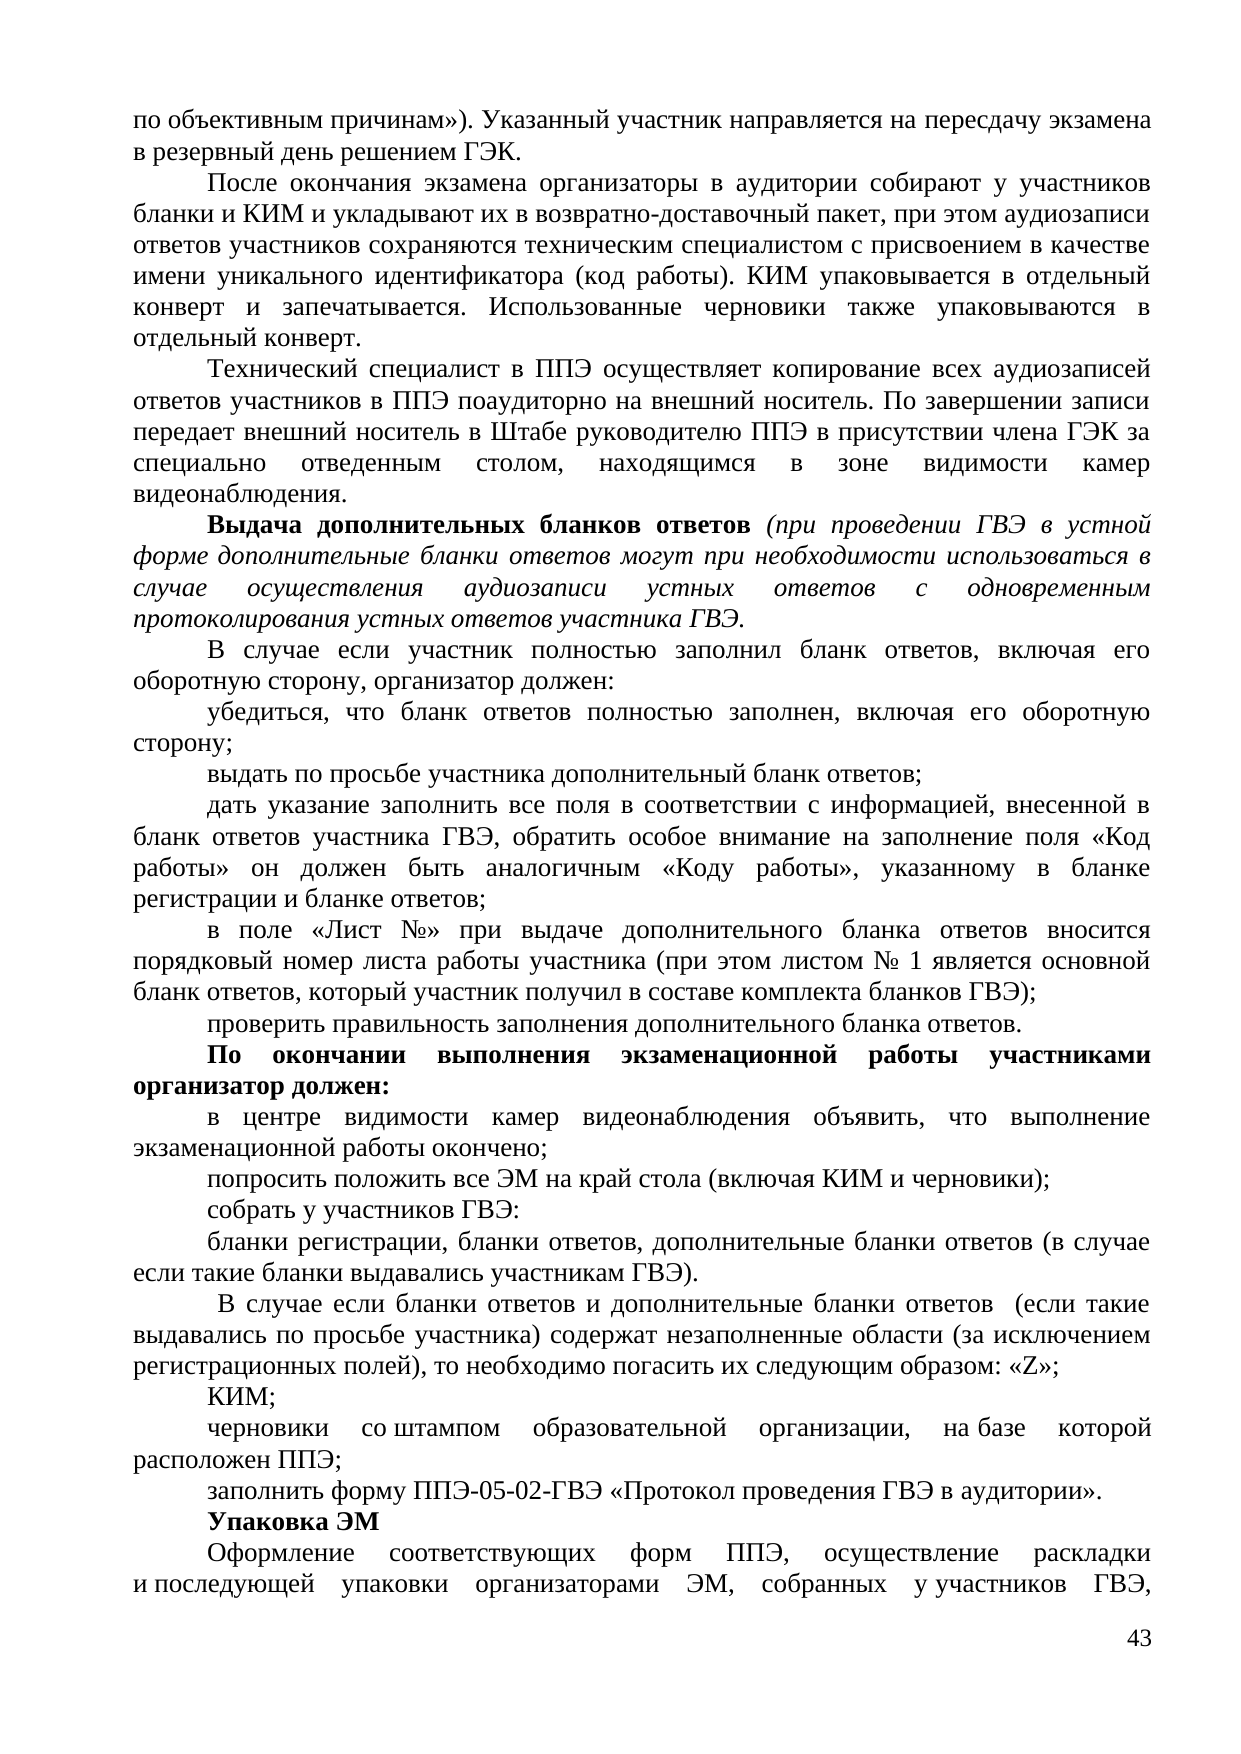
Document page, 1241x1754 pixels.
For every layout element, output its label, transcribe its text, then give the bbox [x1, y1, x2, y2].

text попросить положить все ЭМ на край стола (включая КИМ и черновики); [133, 1162, 1152, 1193]
text в поле «Лист №» при выдаче дополнительного бланка ответов вносится порядковый номер листа работы участника (при этом листом № 1 является основной бланк ответов, который участник получил в составе комплекта бланков ГВЭ); [133, 913, 1152, 1007]
text убедиться, что бланк ответов полностью заполнен, включая его оборотную сторону; [133, 695, 1152, 757]
text выдать по просьбе участника дополнительный бланк ответов; [133, 757, 1152, 789]
text в центре видимости камер видеонаблюдения объявить, что выполнение экзаменационной работы окончено; [133, 1100, 1152, 1162]
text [133, 103, 1152, 166]
text заполнить форму ППЭ-05-02-ГВЭ «Протокол проведения ГВЭ в аудитории». [133, 1474, 1152, 1505]
text В случае если бланки ответов и дополнительные бланки ответов (если такие выдавались по просьбе участника) содержат незаполненные области (за исключением регистрационных полей), то необходимо погасить их следующим образом: «Z»; [133, 1287, 1152, 1380]
text После окончания экзамена организаторы в аудитории собирают у участников бланки и КИМ и укладывают их в возвратно-доставочный пакет, при этом аудиозаписи ответов участников сохраняются техническим специалистом с присвоением в качестве имени уникального идентификатора (код работы). КИМ упаковывается в отдельный конверт и запечатывается. Использованные черновики также упаковываются в отдельный конверт. [133, 166, 1152, 353]
text собрать у участников ГВЭ: [133, 1193, 1152, 1225]
text По окончании выполнения экзаменационной работы участниками организатор должен: [133, 1038, 1152, 1100]
text Упаковка ЭМ [133, 1505, 1152, 1536]
text Технический специалист в ППЭ осуществляет копирование всех аудиозаписей ответов участников в ППЭ поаудиторно на внешний носитель. По завершении записи передает внешний носитель в Штабе руководителю ППЭ в присутствии члена ГЭК за специально отведенным столом, находящимся в зоне видимости камер видеонаблюдения. [133, 353, 1152, 508]
text Выдача дополнительных бланков ответов (при проведении ГВЭ в устной форме дополнительные бланки ответов могут при необходимости использоваться в случае осуществления аудиозаписи устных ответов с одновременным протоколирования устных ответов участника ГВЭ. [133, 508, 1152, 633]
text дать указание заполнить все поля в соответствии с информацией, внесенной в бланк ответов участника ГВЭ, обратить особое внимание на заполнение поля «Код работы» он должен быть аналогичным «Коду работы», указанному в бланке регистрации и бланке ответов; [133, 789, 1152, 913]
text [133, 1536, 1152, 1598]
text проверить правильность заполнения дополнительного бланка ответов. [133, 1007, 1152, 1038]
text черновики со штампом образовательной организации, на базе которой расположен ППЭ; [133, 1412, 1152, 1474]
text КИМ; [133, 1380, 1152, 1412]
text В случае если участник полностью заполнил бланк ответов, включая его оборотную сторону, организатор должен: [133, 633, 1152, 695]
text бланки регистрации, бланки ответов, дополнительные бланки ответов (в случае если такие бланки выдавались участникам ГВЭ). [133, 1225, 1152, 1287]
